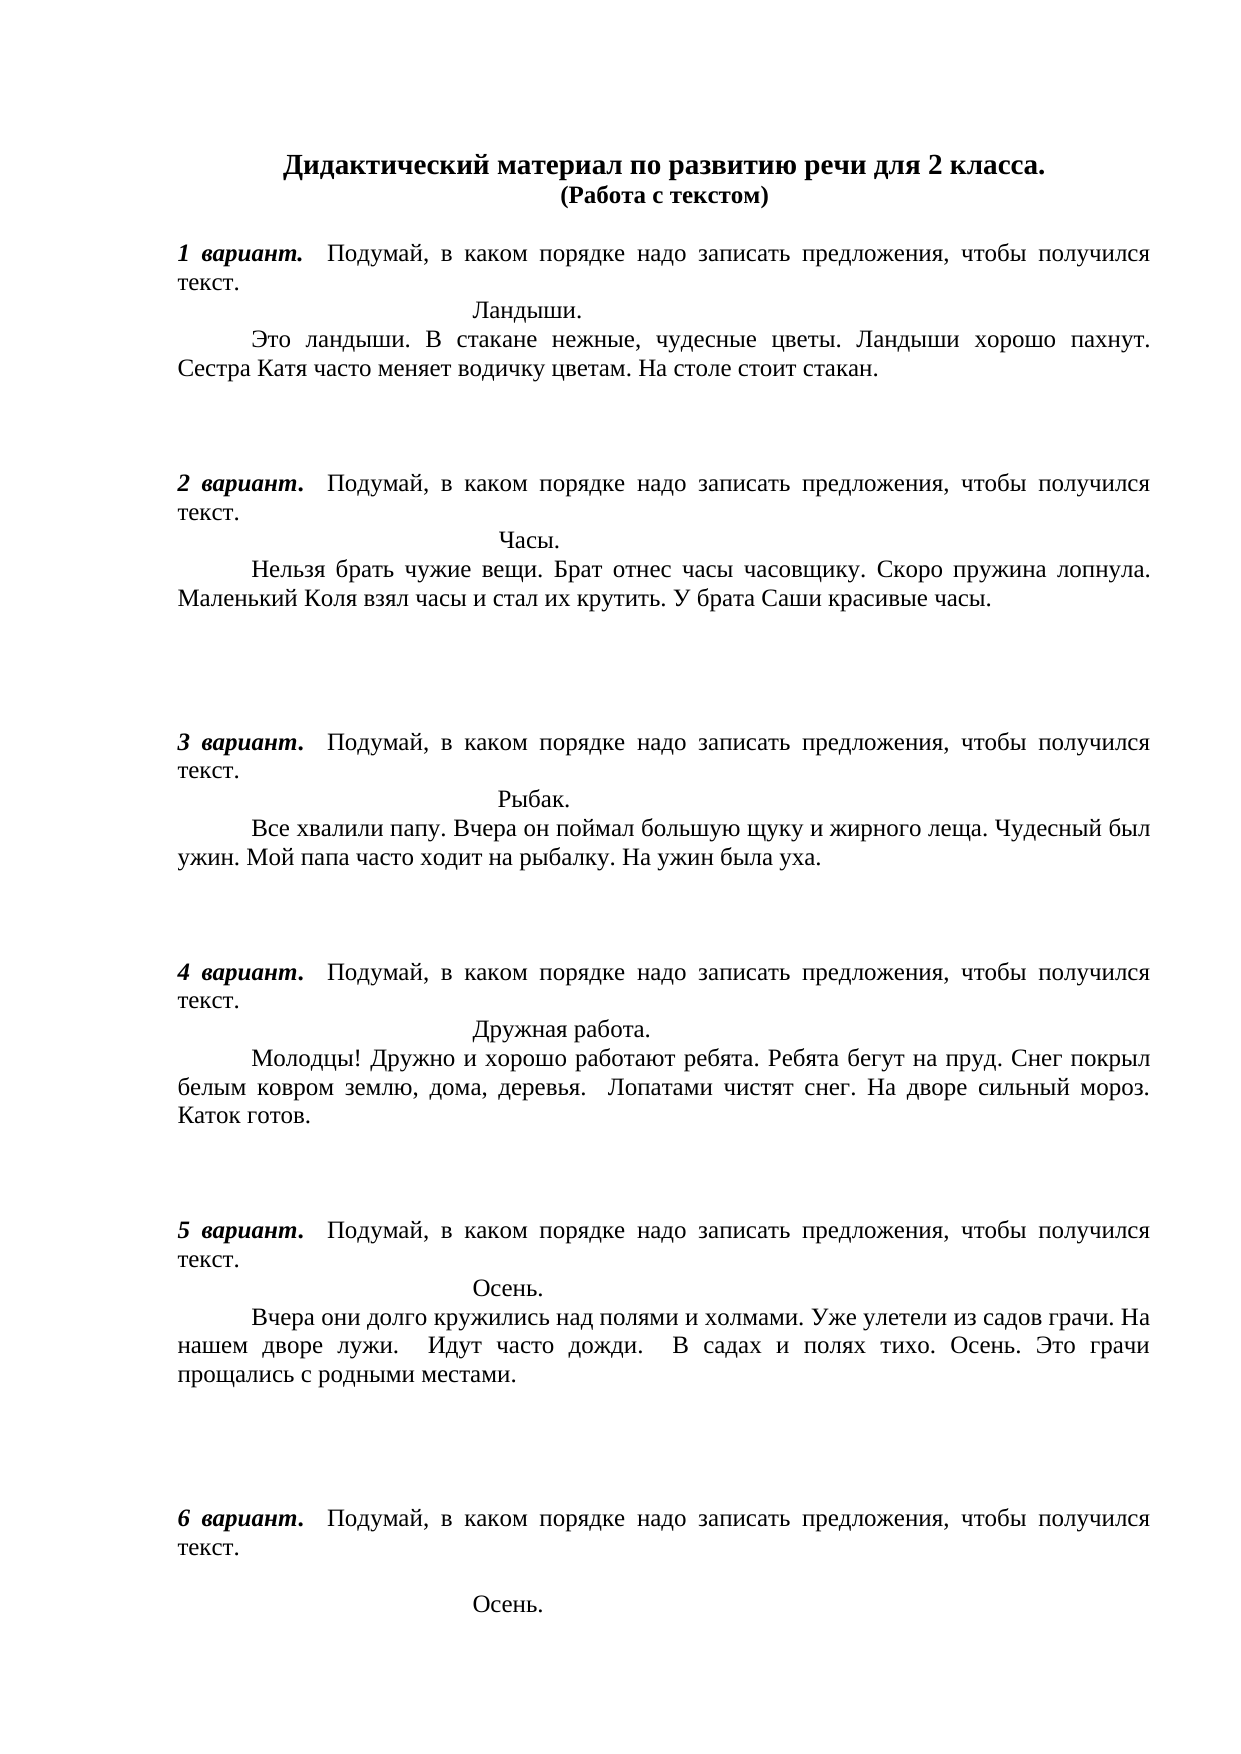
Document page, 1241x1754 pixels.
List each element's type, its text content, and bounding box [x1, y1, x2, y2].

text Это ландыши. В стакане нежные, чудесные цветы. Ландыши хорошо пахнут. Сестра Катя часто меняет водичку цветам. На столе стоит стакан. [177, 324, 1152, 382]
text Дидактический материал по развитию речи для 2 класса. [177, 147, 1152, 180]
text 6 вариант. Подумай, в каком порядке надо записать предложения, чтобы получился текст. [177, 1503, 1152, 1560]
text Осень. [177, 1273, 1152, 1302]
text (Работа с текстом) [177, 180, 1152, 209]
text Все хвалили папу. Вчера он поймал большую щуку и жирного леща. Чудесный был ужин. Мой папа часто ходит на рыбалку. На ужин была уха. [177, 813, 1152, 870]
text 4 вариант. Подумай, в каком порядке надо записать предложения, чтобы получился текст. [177, 957, 1152, 1014]
text 2 вариант. Подумай, в каком порядке надо записать предложения, чтобы получился текст. [177, 468, 1152, 525]
text Вчера они долго кружились над полями и холмами. Уже улетели из садов грачи. На нашем дворе лужи. Идут часто дожди. В садах и полях тихо. Осень. Это грачи прощались с родными местами. [177, 1302, 1152, 1388]
text Молодцы! Дружно и хорошо работают ребята. Ребята бегут на пруд. Снег покрыл белым ковром землю, дома, деревья. Лопатами чистят снег. На дворе сильный мороз. Каток готов. [177, 1043, 1152, 1129]
text Рыбак. [177, 784, 1152, 813]
text Часы. [177, 525, 1152, 554]
text 1 вариант. Подумай, в каком порядке надо записать предложения, чтобы получился текст. [177, 238, 1152, 295]
text Ландыши. [177, 295, 1152, 324]
text Дружная работа. [177, 1014, 1152, 1043]
text 5 вариант. Подумай, в каком порядке надо записать предложения, чтобы получился текст. [177, 1215, 1152, 1273]
text Нельзя брать чужие вещи. Брат отнес часы часовщику. Скоро пружина лопнула. Маленький Коля взял часы и стал их крутить. У брата Саши красивые часы. [177, 554, 1152, 612]
text Осень. [177, 1589, 1152, 1618]
text 3 вариант. Подумай, в каком порядке надо записать предложения, чтобы получился текст. [177, 727, 1152, 784]
